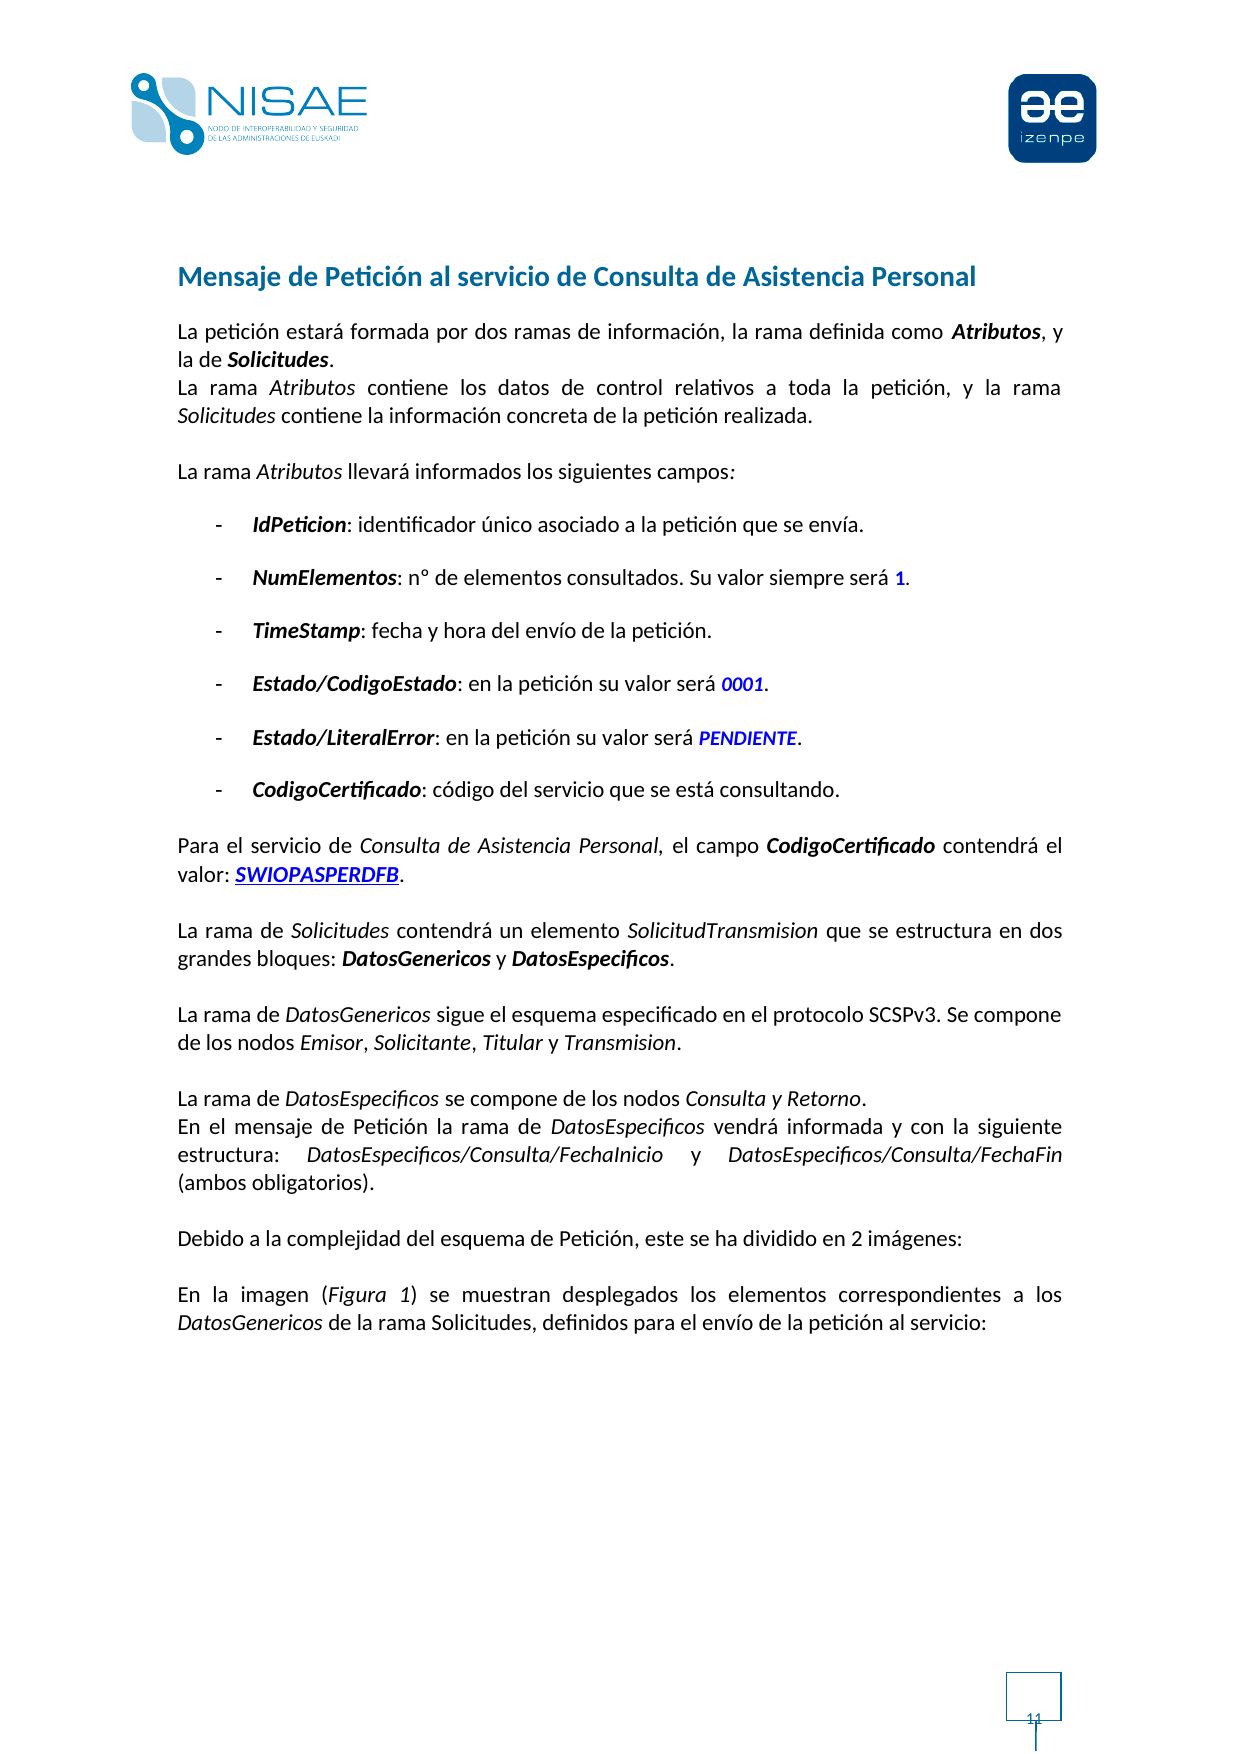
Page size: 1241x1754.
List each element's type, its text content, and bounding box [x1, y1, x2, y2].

text La rama de DatosEspecificos se compone de los nodos Consulta y Retorno. [177, 1084, 1063, 1112]
text Debido a la complejidad del esquema de Petición, este se ha dividido en 2 imágenes: [177, 1224, 1063, 1252]
text La rama Atributos llevará informados los siguientes campos: [177, 457, 1063, 486]
picture [118, 73, 180, 155]
list IdPeticion: identificador único asociado a la petición que se envía. [215, 511, 1063, 538]
text La rama de DatosGenericos sigue el esquema especificado en el protocolo SCSPv3. Se compone de los nodos Emisor, Solicitante, Titular y Transmision. [177, 1000, 1063, 1056]
text La petición estará formada por dos ramas de información, la rama definida como Atributos, y la de Solicitudes. [177, 317, 1063, 373]
list CodigoCertificado: código del servicio que se está consultando. [215, 776, 1063, 804]
list Estado/LiteralError: en la petición su valor será PENDIENTE. [215, 723, 1063, 751]
text En el mensaje de Petición la rama de DatosEspecificos vendrá informada y con la siguiente estructura: DatosEspecificos/Consulta/FechaInicio y DatosEspecificos/Consulta/FechaFin (ambos obligatorios). [177, 1112, 1063, 1196]
list Estado/CodigoEstado: en la petición su valor será 0001. [215, 669, 1063, 698]
text Mensaje de Petición al servicio de Consulta de Asistencia Personal [177, 258, 1063, 293]
picture [149, 73, 386, 155]
picture [139, 81, 148, 90]
text La rama de Solicitudes contendrá un elemento SolicitudTransmision que se estructura en dos grandes bloques: DatosGenericos y DatosEspecificos. [177, 916, 1063, 972]
text Para el servicio de Consulta de Asistencia Personal, el campo CodigoCertificado contendrá el valor: SWIOPASPERDFB. [177, 832, 1063, 888]
list NumElementos: nº de elementos consultados. Su valor siempre será 1. [215, 563, 1063, 592]
picture [1007, 74, 1097, 163]
list TimeStamp: fecha y hora del envío de la petición. [215, 617, 1063, 644]
picture [181, 131, 193, 143]
text La rama Atributos contiene los datos de control relativos a toda la petición, y la rama Solicitudes contiene la información concreta de la petición realizada. [177, 373, 1063, 429]
text En la imagen (Figura 1) se muestran desplegados los elementos correspondientes a los DatosGenericos de la rama Solicitudes, definidos para el envío de la petición al servicio: [177, 1280, 1063, 1336]
